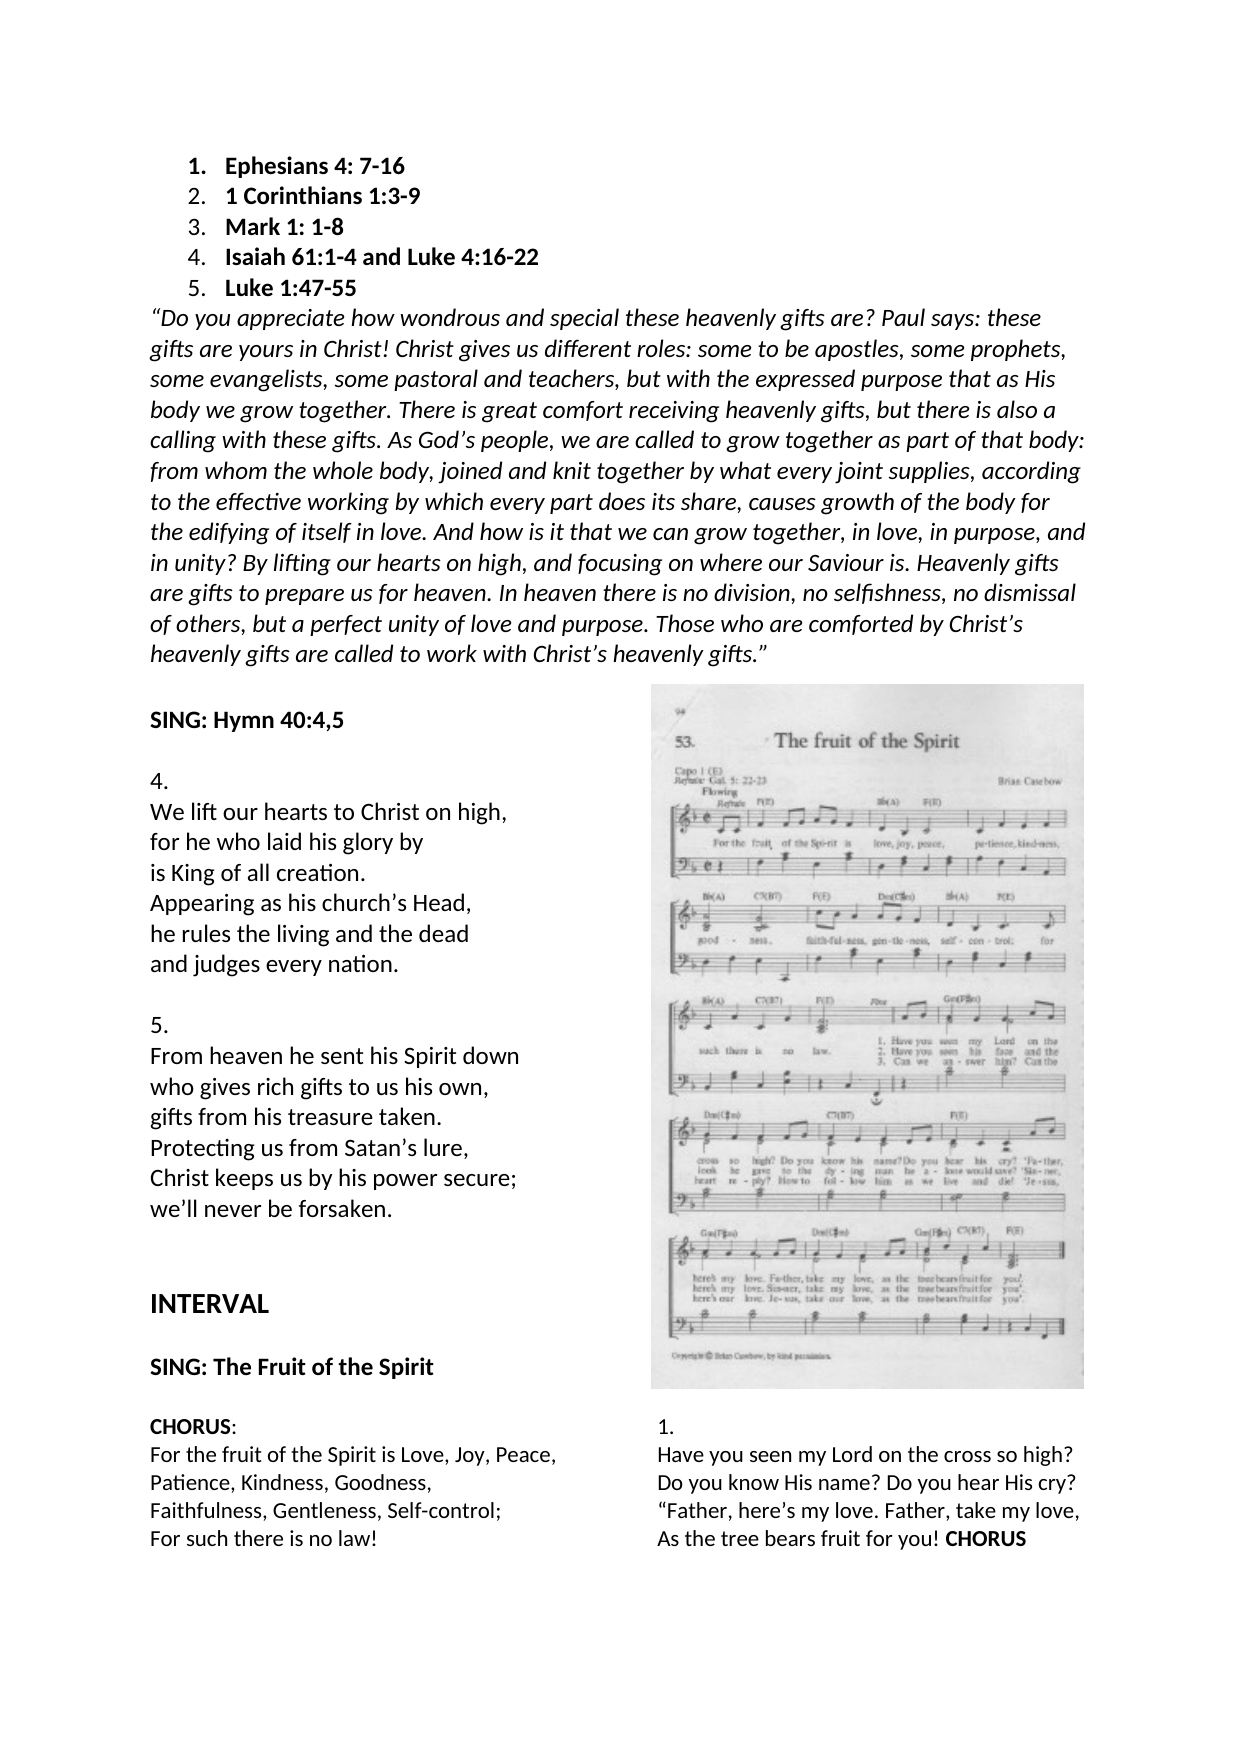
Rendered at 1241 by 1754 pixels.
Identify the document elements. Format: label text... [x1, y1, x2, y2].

text We lift our hearts to Christ on high, [150, 796, 651, 827]
list Mark 1: 1-8 [187, 211, 1090, 242]
text Have you seen my Lord on the cross so high? [657, 1441, 1090, 1468]
text Protecting us from Satan’s lure, [150, 1132, 651, 1162]
text Patience, Kindness, Goodness, [150, 1468, 583, 1497]
text for he who laid his glory by [150, 827, 651, 857]
text INTERVAL [150, 1285, 651, 1321]
text For the fruit of the Spirit is Love, Joy, Peace, [150, 1441, 583, 1468]
text and judges every nation. [150, 949, 651, 979]
text gifts from his treasure taken. [150, 1101, 651, 1132]
text As the tree bears fruit for you! CHORUS [657, 1524, 1090, 1553]
text SING: The Fruit of the Spirit [150, 1351, 651, 1382]
text SING: Hymn 40:4,5 [150, 704, 651, 735]
text CHORUS: [150, 1412, 583, 1441]
text “Father, here’s my love. Father, take my love, [657, 1497, 1090, 1524]
text Do you know His name? Do you hear His cry? [657, 1468, 1090, 1497]
list 1 Corinthians 1:3-9 [187, 181, 1090, 211]
text is King of all creation. [150, 857, 651, 888]
list Luke 1:47-55 [187, 272, 1090, 303]
list Ephesians 4: 7-16 [187, 150, 1090, 181]
text “Do you appreciate how wondrous and special these heavenly gifts are? Paul says: these gifts are yours in Christ! Christ gives us different roles: some to be apostles, some prophets, some evangelists, some pastoral and teachers, but with the expressed purpose that as His body we grow together. There is great comfort receiving heavenly gifts, but there is also a calling with these gifts. As God’s people, we are called to grow together as part of that body: from whom the whole body, joined and knit together by what every joint supplies, according to the effective working by which every part does its share, causes growth of the body for the edifying of itself in love. And how is it that we can grow together, in love, in purpose, and in unity? By lifting our hearts on high, and focusing on where our Saviour is. Heavenly gifts are gifts to prepare us for heaven. In heaven there is no division, no selfishness, no dismissal of others, but a perfect unity of love and purpose. Those who are comforted by Christ’s heavenly gifts are called to work with Christ’s heavenly gifts.” [150, 303, 1090, 669]
text Appearing as his church’s Head, [150, 888, 651, 918]
text Christ keeps us by his power secure; [150, 1162, 651, 1193]
text For such there is no law! [150, 1524, 583, 1553]
text he rules the living and the dead [150, 918, 651, 949]
text 5. [150, 1010, 651, 1040]
list Isaiah 61:1-4 and Luke 4:16-22 [187, 242, 1090, 272]
text From heaven he sent his Spirit down [150, 1040, 651, 1071]
text who gives rich gifts to us his own, [150, 1071, 651, 1101]
text Faithfulness, Gentleness, Self-control; [150, 1497, 583, 1524]
text 4. [150, 766, 651, 796]
text 1. [657, 1412, 1090, 1441]
text we’ll never be forsaken. [150, 1193, 651, 1223]
